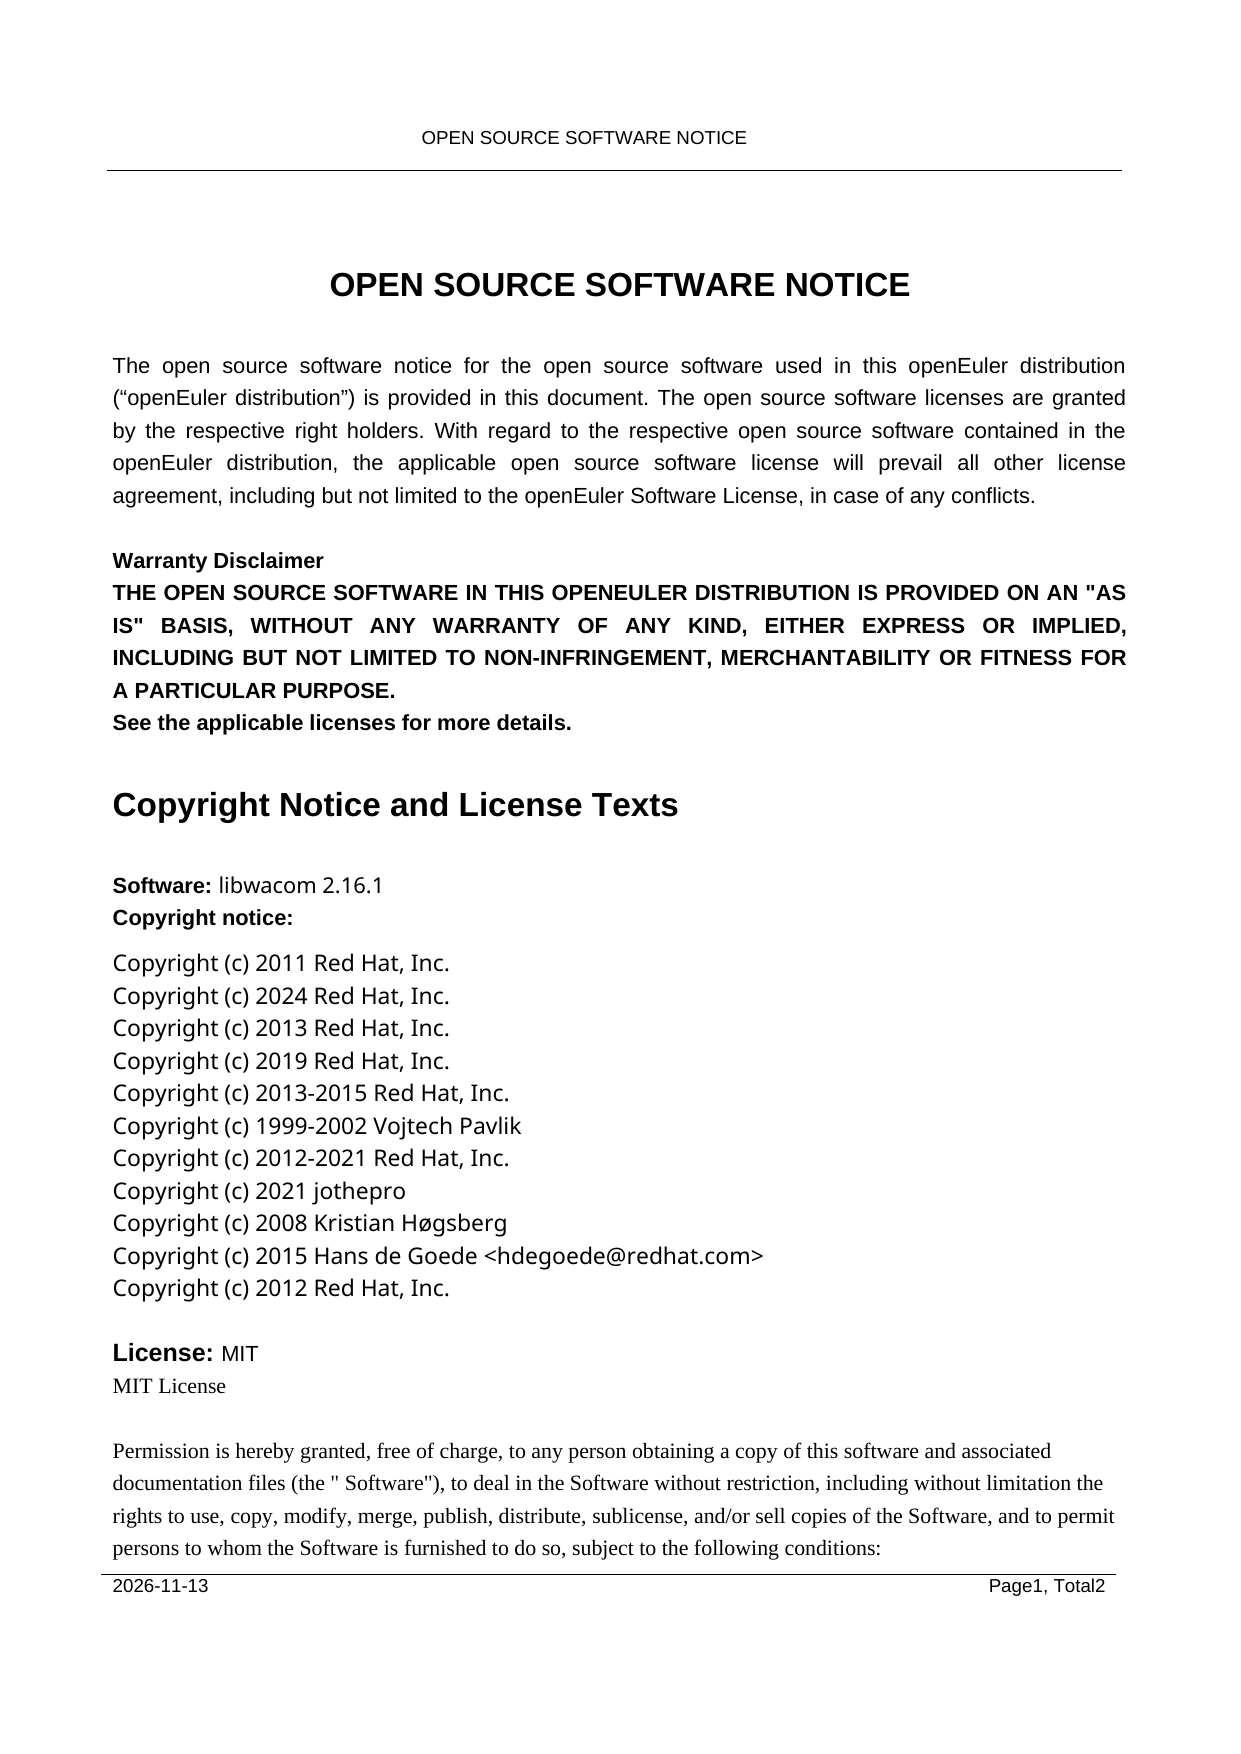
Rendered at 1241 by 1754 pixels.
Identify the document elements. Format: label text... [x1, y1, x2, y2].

text License: MIT [112, 1337, 1128, 1369]
text The open source software notice for the open source software used in this openEuler distribution (“openEuler distribution”) is provided in this document. The open source software licenses are granted by the respective right holders. With regard to the respective open source software contained in the openEuler distribution, the applicable open source software license will prevail all other license agreement, including but not limited to the openEuler Software License, in case of any conflicts. [112, 349, 1128, 511]
text OPEN SOURCE SOFTWARE NOTICE [112, 251, 1128, 316]
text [112, 1369, 1128, 1564]
text Copyright (c) 2011 Red Hat, Inc. Copyright (c) 2024 Red Hat, Inc. Copyright (c) 2013 Red Hat, Inc. Copyright (c) 2019 Red Hat, Inc. Copyright (c) 2013-2015 Red Hat, Inc. Copyright (c) 1999-2002 Vojtech Pavlik Copyright (c) 2012-2021 Red Hat, Inc. Copyright (c) 2021 jothepro Copyright (c) 2008 Kristian Høgsberg Copyright (c) 2015 Hans de Goede <hdegoede@redhat.com> Copyright (c) 2012 Red Hat, Inc. [112, 947, 1128, 1337]
text Copyright Notice and License Texts [112, 771, 1128, 836]
title Software: libwacom 2.16.1 [112, 869, 1128, 901]
text Copyright notice: [112, 901, 1128, 934]
text Warranty Disclaimer [112, 544, 1128, 576]
text THE OPEN SOURCE SOFTWARE IN THIS OPENEULER DISTRIBUTION IS PROVIDED ON AN "AS IS" BASIS, WITHOUT ANY WARRANTY OF ANY KIND, EITHER EXPRESS OR IMPLIED, INCLUDING BUT NOT LIMITED TO NON-INFRINGEMENT, MERCHANTABILITY OR FITNESS FOR A PARTICULAR PURPOSE. See the applicable licenses for more details. [112, 576, 1128, 739]
